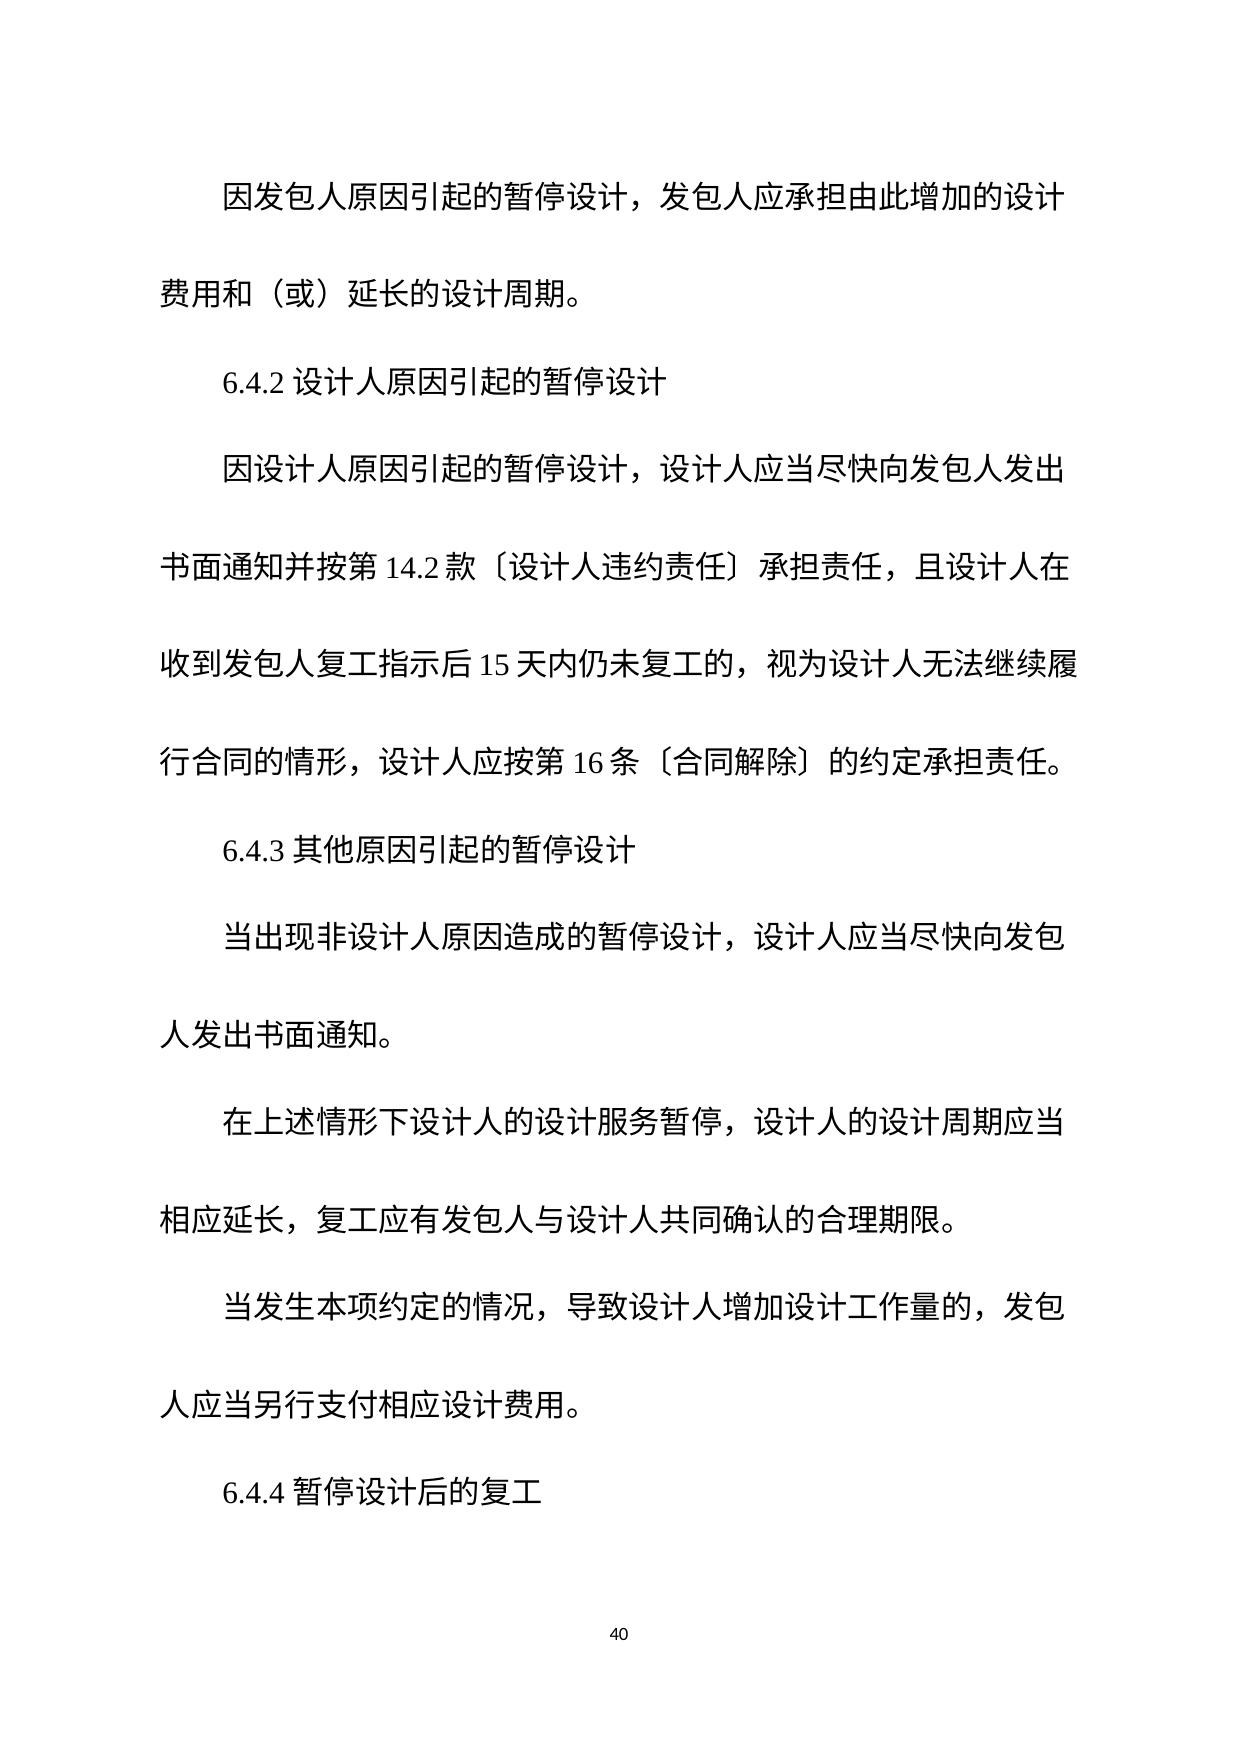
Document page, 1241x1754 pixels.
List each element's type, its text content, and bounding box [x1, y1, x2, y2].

text 因设计人原因引起的暂停设计，设计人应当尽快向发包人发出书面通知并按第14.2款〔设计人违约责任〕承担责任，且设计人在收到发包人复工指示后15天内仍未复工的，视为设计人无法继续履行合同的情形，设计人应按第16条〔合同解除〕的约定承担责任。 [159, 435, 1078, 792]
text 6.4.3 其他原因引起的暂停设计 [159, 815, 1078, 880]
text 当出现非设计人原因造成的暂停设计，设计人应当尽快向发包人发出书面通知。 [159, 902, 1078, 1065]
text 在上述情形下设计人的设计服务暂停，设计人的设计周期应当相应延长，复工应有发包人与设计人共同确认的合理期限。 [159, 1087, 1078, 1250]
text 6.4.2 设计人原因引起的暂停设计 [159, 347, 1078, 412]
text 6.4.4 暂停设计后的复工 [159, 1458, 1078, 1523]
text 因发包人原因引起的暂停设计，发包人应承担由此增加的设计费用和（或）延长的设计周期。 [159, 162, 1078, 324]
text 当发生本项约定的情况，导致设计人增加设计工作量的，发包人应当另行支付相应设计费用。 [159, 1273, 1078, 1435]
